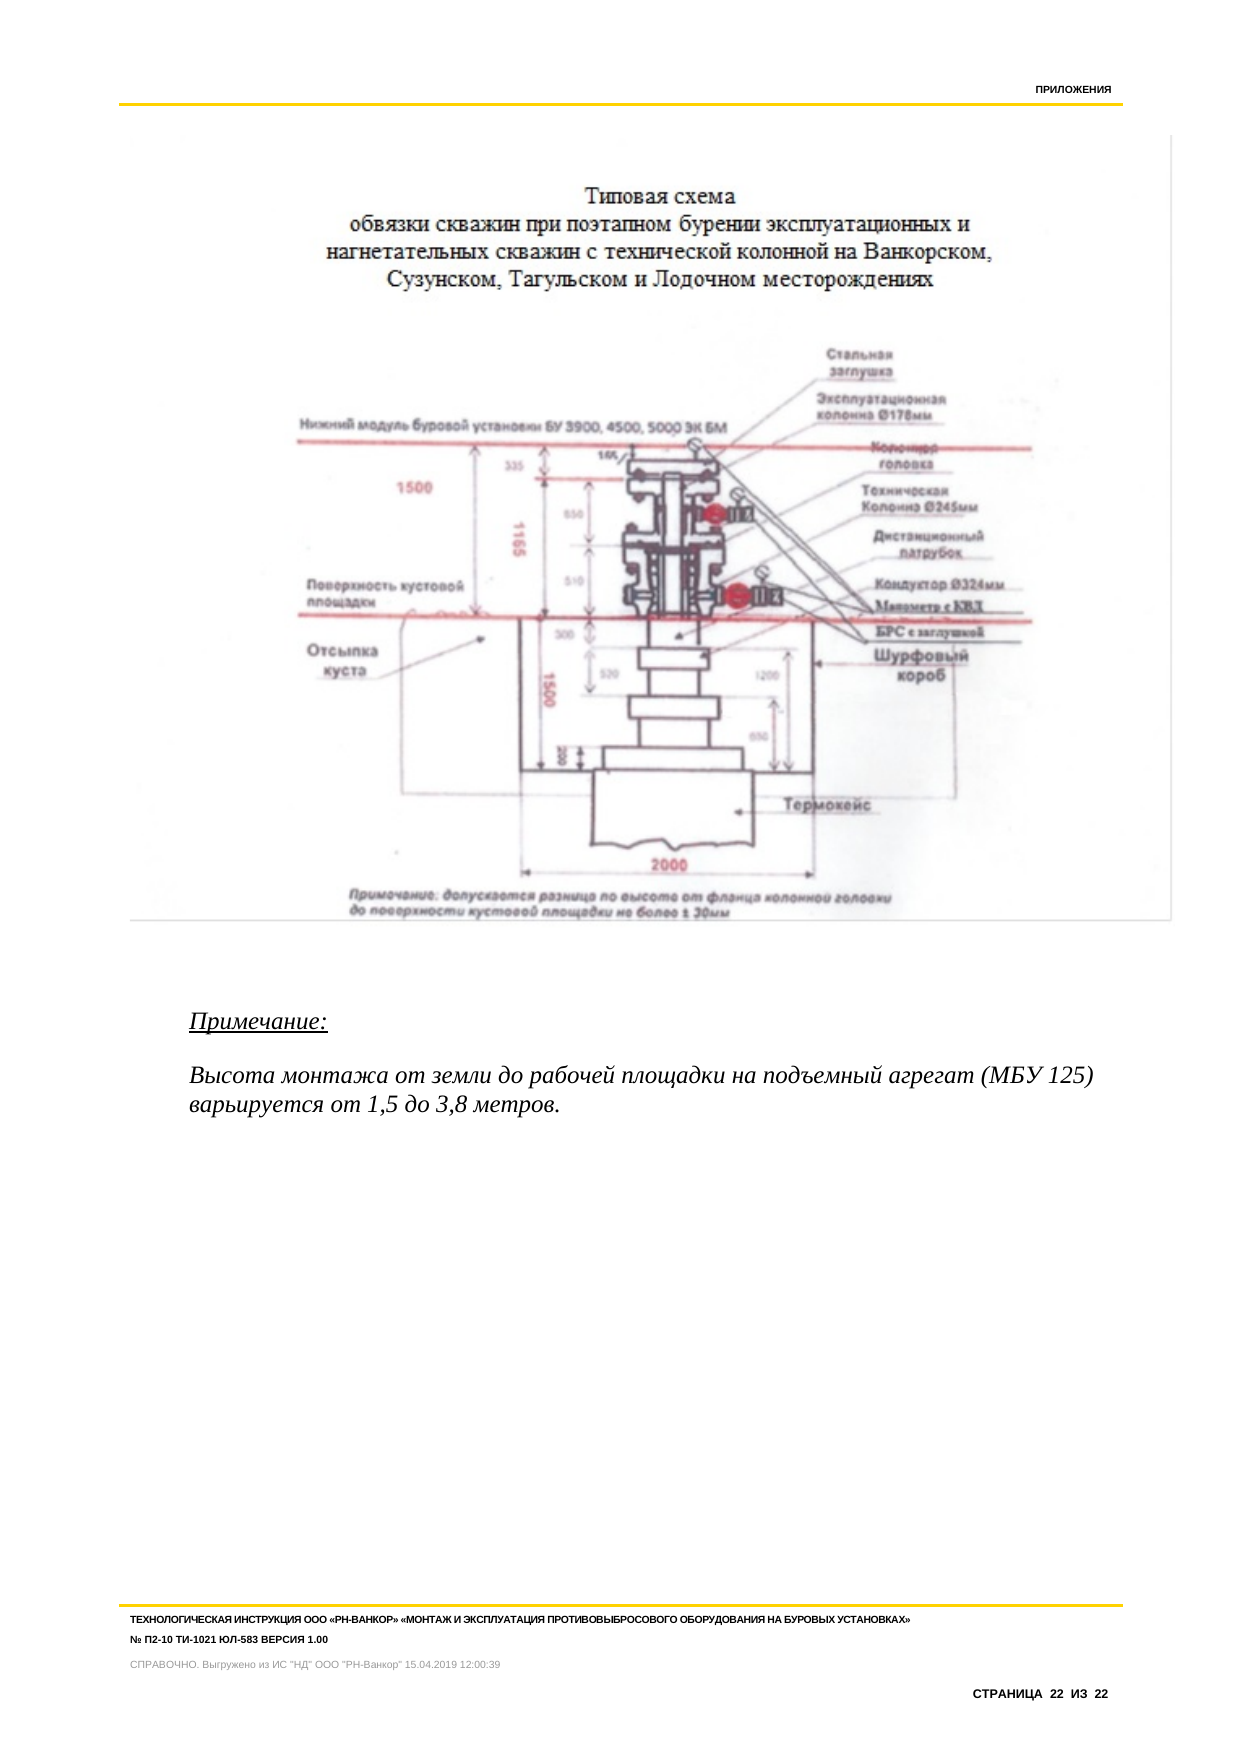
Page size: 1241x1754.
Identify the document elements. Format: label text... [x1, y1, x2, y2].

text Примечание: [189, 1006, 1134, 1035]
picture [129, 135, 1175, 928]
text Высота монтажа от земли до рабочей площадки на подъемный агрегат (МБУ 125) варьируется от 1,5 до 3,8 метров. [189, 1060, 1134, 1117]
